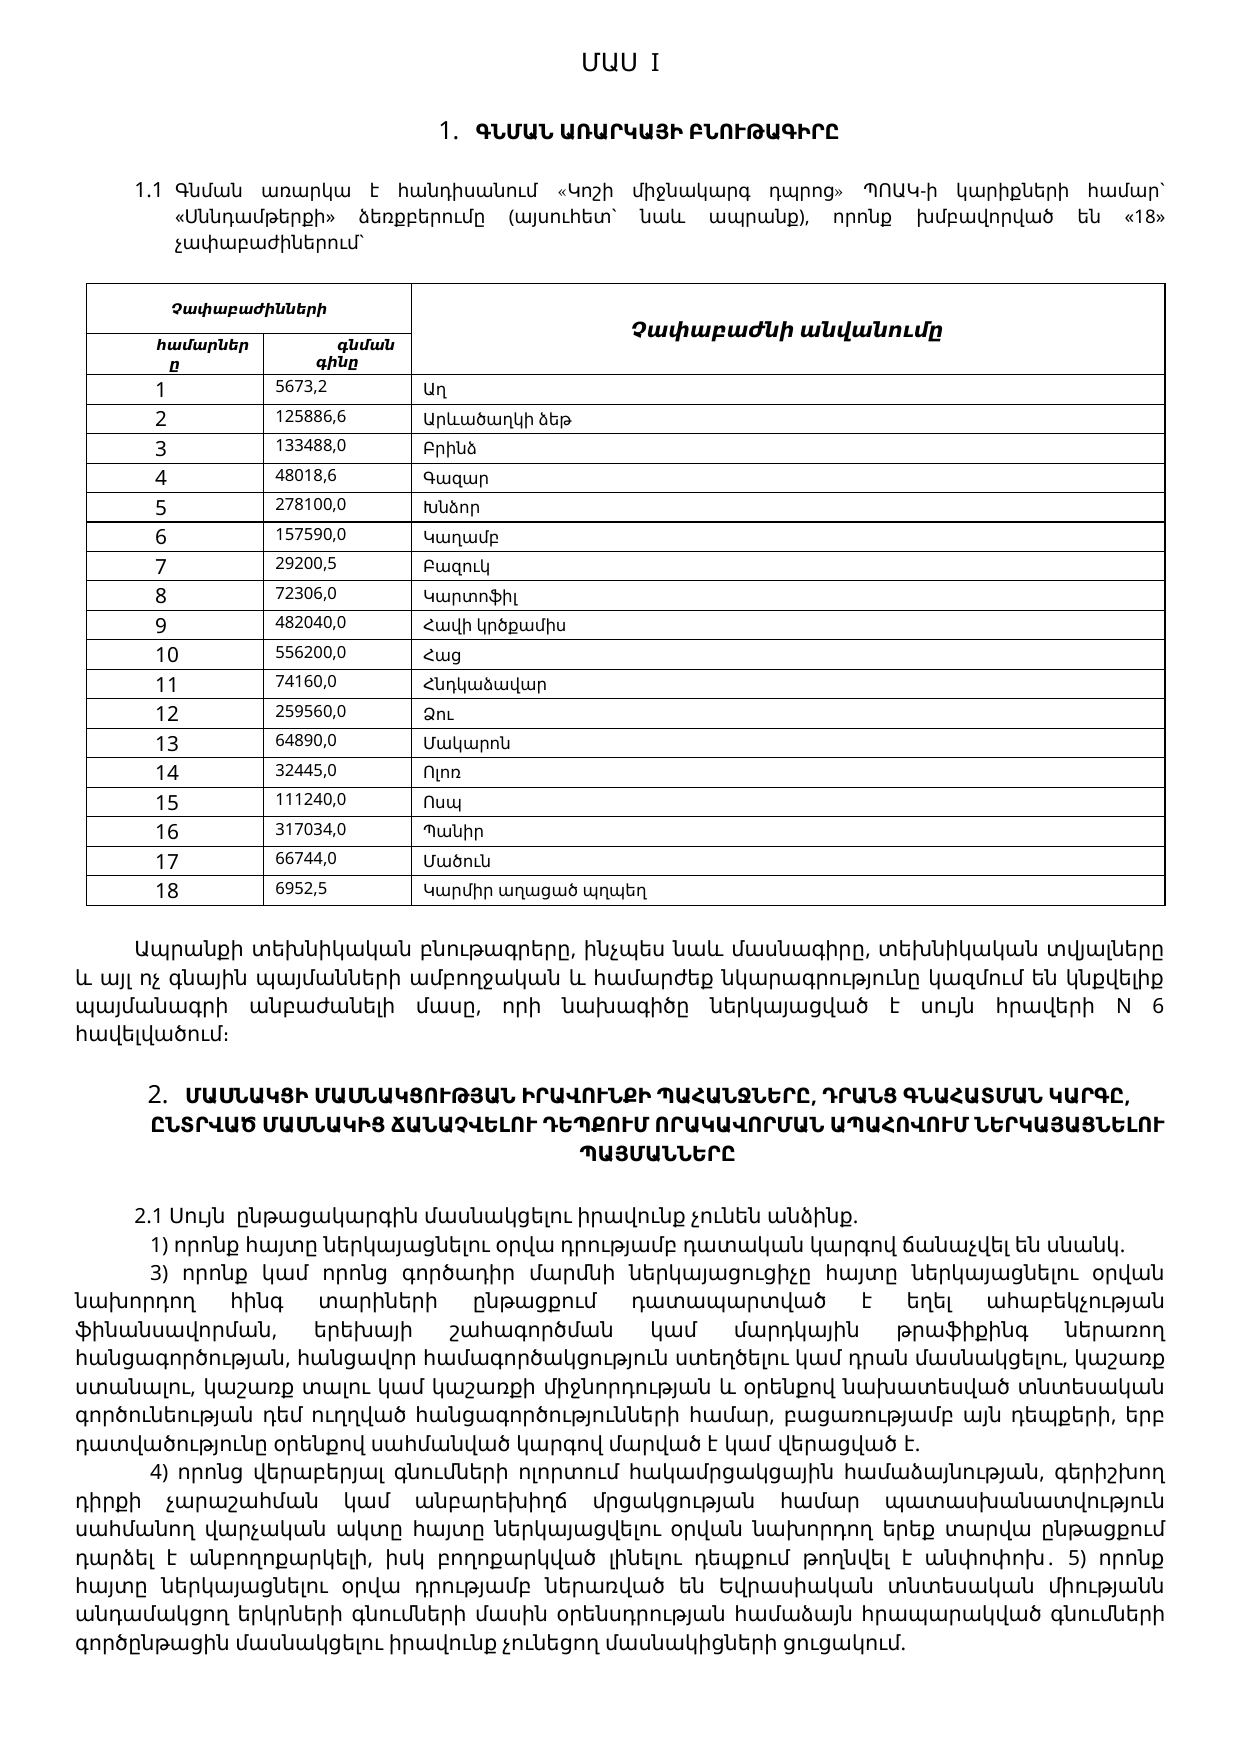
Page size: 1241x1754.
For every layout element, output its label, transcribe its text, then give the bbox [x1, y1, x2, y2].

table_cell Գազար [412, 464, 1164, 492]
list ԳՆՄԱՆ ԱՌԱՐԿԱՅԻ ԲՆՈՒԹԱԳԻՐԸ [112, 112, 1165, 147]
table_cell [87, 670, 263, 698]
table_cell [87, 788, 263, 816]
table_cell Կարմիր աղացած պղպեղ [412, 876, 1164, 905]
table_cell Հաց [412, 640, 1164, 669]
table_cell Հնդկաձավար [412, 670, 1164, 698]
table_cell [87, 758, 263, 787]
table_cell 278100,0 [264, 493, 411, 521]
table_cell Կարտոֆիլ [412, 581, 1164, 610]
table_cell համարները [87, 334, 263, 374]
table_cell 5673,2 [264, 375, 411, 403]
table_cell 125886,6 [264, 405, 411, 433]
list ՄԱՍՆԱԿՑԻ ՄԱՍՆԱԿՑՈՒԹՅԱՆ ԻՐԱՎՈՒՆՔԻ ՊԱՀԱՆՋՆԵՐԸ, ԴՐԱՆՑ ԳՆԱՀԱՏՄԱՆ ԿԱՐԳԸ, ԸՆՏՐՎԱԾ ՄԱՍՆԱԿԻՑ ՃԱՆԱՉՎԵԼՈՒ ԴԵՊՔՈՒՄ ՈՐԱԿԱՎՈՐՄԱՆ ԱՊԱՀՈՎՈՒՄ ՆԵՐԿԱՅԱՑՆԵԼՈՒ ՊԱՅՄԱՆՆԵՐԸ [112, 1076, 1165, 1167]
table_cell 48018,6 [264, 464, 411, 492]
table_cell [87, 699, 263, 728]
table_cell 74160,0 [264, 670, 411, 698]
table_cell [87, 640, 263, 669]
table_header Չափաբաժինների [87, 284, 411, 333]
table_cell Կաղամբ [412, 523, 1164, 551]
table_cell [87, 729, 263, 757]
table_cell [87, 493, 263, 521]
table_cell [87, 375, 263, 403]
table_cell Ոսպ [412, 788, 1164, 816]
table_cell 66744,0 [264, 847, 411, 875]
table_cell 259560,0 [264, 699, 411, 728]
table_cell 482040,0 [264, 611, 411, 639]
table_cell Բազուկ [412, 552, 1164, 580]
table_cell 29200,5 [264, 552, 411, 580]
text 4) որոնց վերաբերյալ գնումների ոլորտում հակամրցակցային համաձայնության, գերիշխող դիրքի չարաշահման կամ անբարեխիղճ մրցակցության համար պատասխանատվություն սահմանող վարչական ակտը հայտը ներկայացվելու օրվան նախորդող երեք տարվա ընթացքում դարձել է անբողոքարկելի, իսկ բողոքարկված լինելու դեպքում թողնվել է անփոփոխ․ 5) որոնք հայտը ներկայացնելու օրվա դրությամբ ներառված են Եվրասիական տնտեսական միությանն անդամակցող երկրների գնումների մասին օրենսդրության համաձայն հրապարակված գնումների գործընթացին մասնակցելու իրավունք չունեցող մասնակիցների ցուցակում. [75, 1457, 1165, 1656]
table_cell [87, 552, 263, 580]
table_cell 157590,0 [264, 523, 411, 551]
table_cell Աղ [412, 375, 1164, 403]
table_header Չափաբաժնի անվանումը [412, 284, 1164, 374]
table_cell [87, 523, 263, 551]
table_cell գնման գինը [264, 334, 411, 374]
table_cell [87, 464, 263, 492]
table_cell 6952,5 [264, 876, 411, 905]
text 3) որոնք կամ որոնց գործադիր մարմնի ներկայացուցիչը հայտը ներկայացնելու օրվան նախորդող հինգ տարիների ընթացքում դատապարտված է եղել ահաբեկչության ֆինանսավորման, երեխայի շահագործման կամ մարդկային թրաֆիքինգ ներառող հանցագործության, հանցավոր համագործակցություն ստեղծելու կամ դրան մասնակցելու, կաշառք ստանալու, կաշառք տալու կամ կաշառքի միջնորդության և օրենքով նախատեսված տնտեսական գործունեության դեմ ուղղված հանցագործությունների համար, բացառությամբ այն դեպքերի, երբ դատվածությունը օրենքով սահմանված կարգով մարված է կամ վերացված է. [75, 1258, 1165, 1457]
subtitle Գնման առարկա է հանդիսանում Կոշի միջնակարգ դպրոց ՊՈԱԿ-ի կարիքների համար` «Սննդամթերքի» ձեռքբերումը (այսուհետ` նաև ապրանք), որոնք խմբավորված են «18» չափաբաժիներում` [134, 175, 1165, 254]
table_cell Խնձոր [412, 493, 1164, 521]
table_cell 32445,0 [264, 758, 411, 787]
table_cell 72306,0 [264, 581, 411, 610]
table_cell [87, 405, 263, 433]
table_cell Արևածաղկի ձեթ [412, 405, 1164, 433]
table_cell [87, 876, 263, 905]
table_cell 556200,0 [264, 640, 411, 669]
text 1) որոնք հայտը ներկայացնելու օրվա դրությամբ դատական կարգով ճանաչվել են սնանկ. [75, 1230, 1165, 1258]
table_cell [87, 817, 263, 846]
table_cell Ոլոռ [412, 758, 1164, 787]
table_cell [87, 847, 263, 875]
table_cell 64890,0 [264, 729, 411, 757]
table_cell [87, 434, 263, 462]
table_cell 133488,0 [264, 434, 411, 462]
table_cell 111240,0 [264, 788, 411, 816]
table_cell Հավի կրծքամիս [412, 611, 1164, 639]
table_cell Պանիր [412, 817, 1164, 846]
text ՄԱՍ I [75, 44, 1165, 78]
table_cell Մակարոն [412, 729, 1164, 757]
text Ապրանքի տեխնիկական բնութագրերը, ինչպես նաև մասնագիրը, տեխնիկական տվյալները և այլ ոչ գնային պայմանների ամբողջական և համարժեք նկարագրությունը կազմում են կնքվելիք պայմանագրի անբաժանելի մասը, որի նախագիծը ներկայացված է սույն հրավերի N 6 հավելվածում։ [75, 934, 1165, 1048]
table_cell 317034,0 [264, 817, 411, 846]
text 2.1 Սույն ընթացակարգին մասնակցելու իրավունք չունեն անձինք. [75, 1201, 1165, 1230]
table_cell [87, 581, 263, 610]
table_cell [87, 611, 263, 639]
table_cell Ձու [412, 699, 1164, 728]
table_cell Բրինձ [412, 434, 1164, 462]
table_cell Մածուն [412, 847, 1164, 875]
